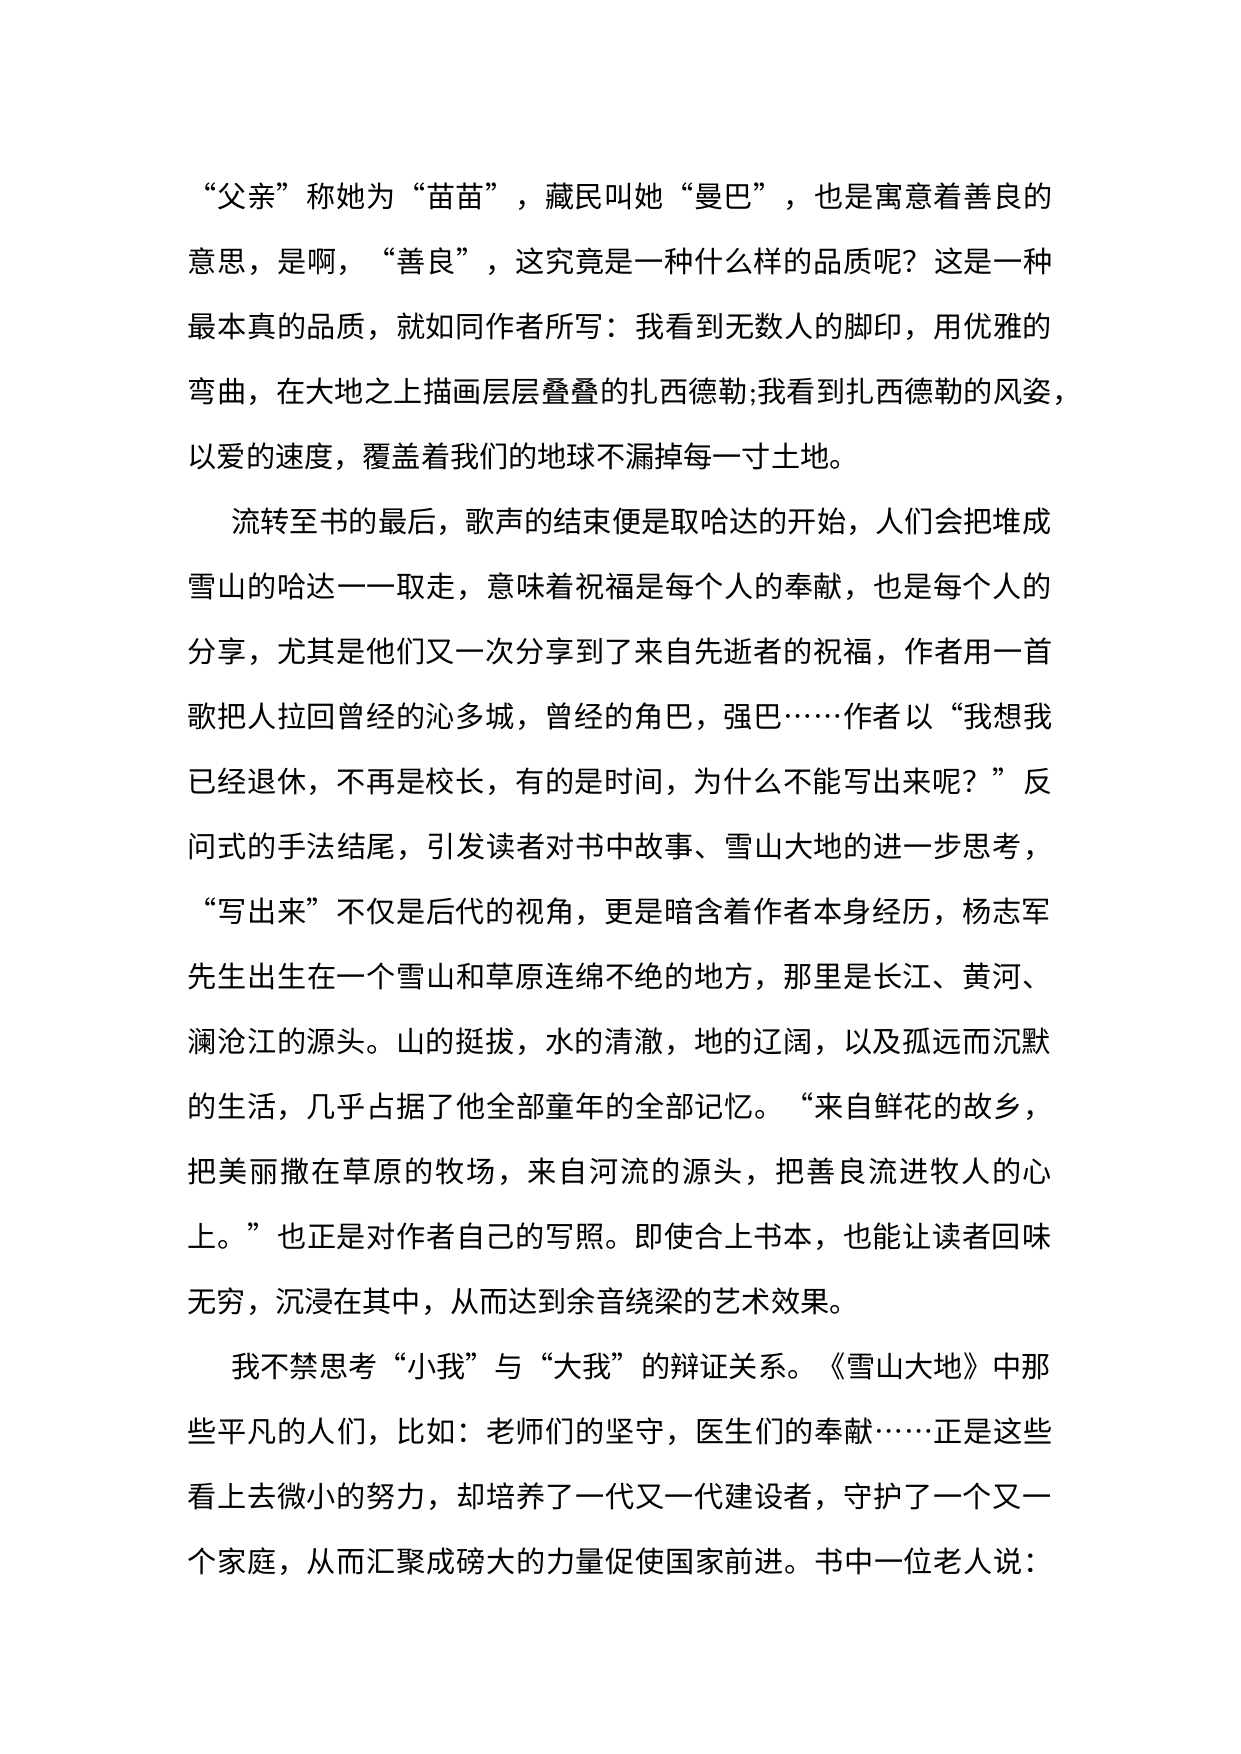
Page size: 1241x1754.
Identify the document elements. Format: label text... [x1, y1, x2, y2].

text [187, 162, 1053, 487]
text 流转至书的最后，歌声的结束便是取哈达的开始，人们会把堆成雪山的哈达一一取走，意味着祝福是每个人的奉献，也是每个人的分享，尤其是他们又一次分享到了来自先逝者的祝福，作者用一首歌把人拉回曾经的沁多城，曾经的角巴，强巴……作者以“我想我已经退休，不再是校长，有的是时间，为什么不能写出来呢？”反问式的手法结尾，引发读者对书中故事、雪山大地的进一步思考，“写出来”不仅是后代的视角，更是暗含着作者本身经历，杨志军先生出生在一个雪山和草原连绵不绝的地方，那里是长江、黄河、澜沧江的源头。山的挺拔，水的清澈，地的辽阔，以及孤远而沉默的生活，几乎占据了他全部童年的全部记忆。“来自鲜花的故乡，把美丽撒在草原的牧场，来自河流的源头，把善良流进牧人的心上。”也正是对作者自己的写照。即使合上书本，也能让读者回味无穷，沉浸在其中，从而达到余音绕梁的艺术效果。 [187, 487, 1053, 1332]
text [187, 1332, 1053, 1592]
